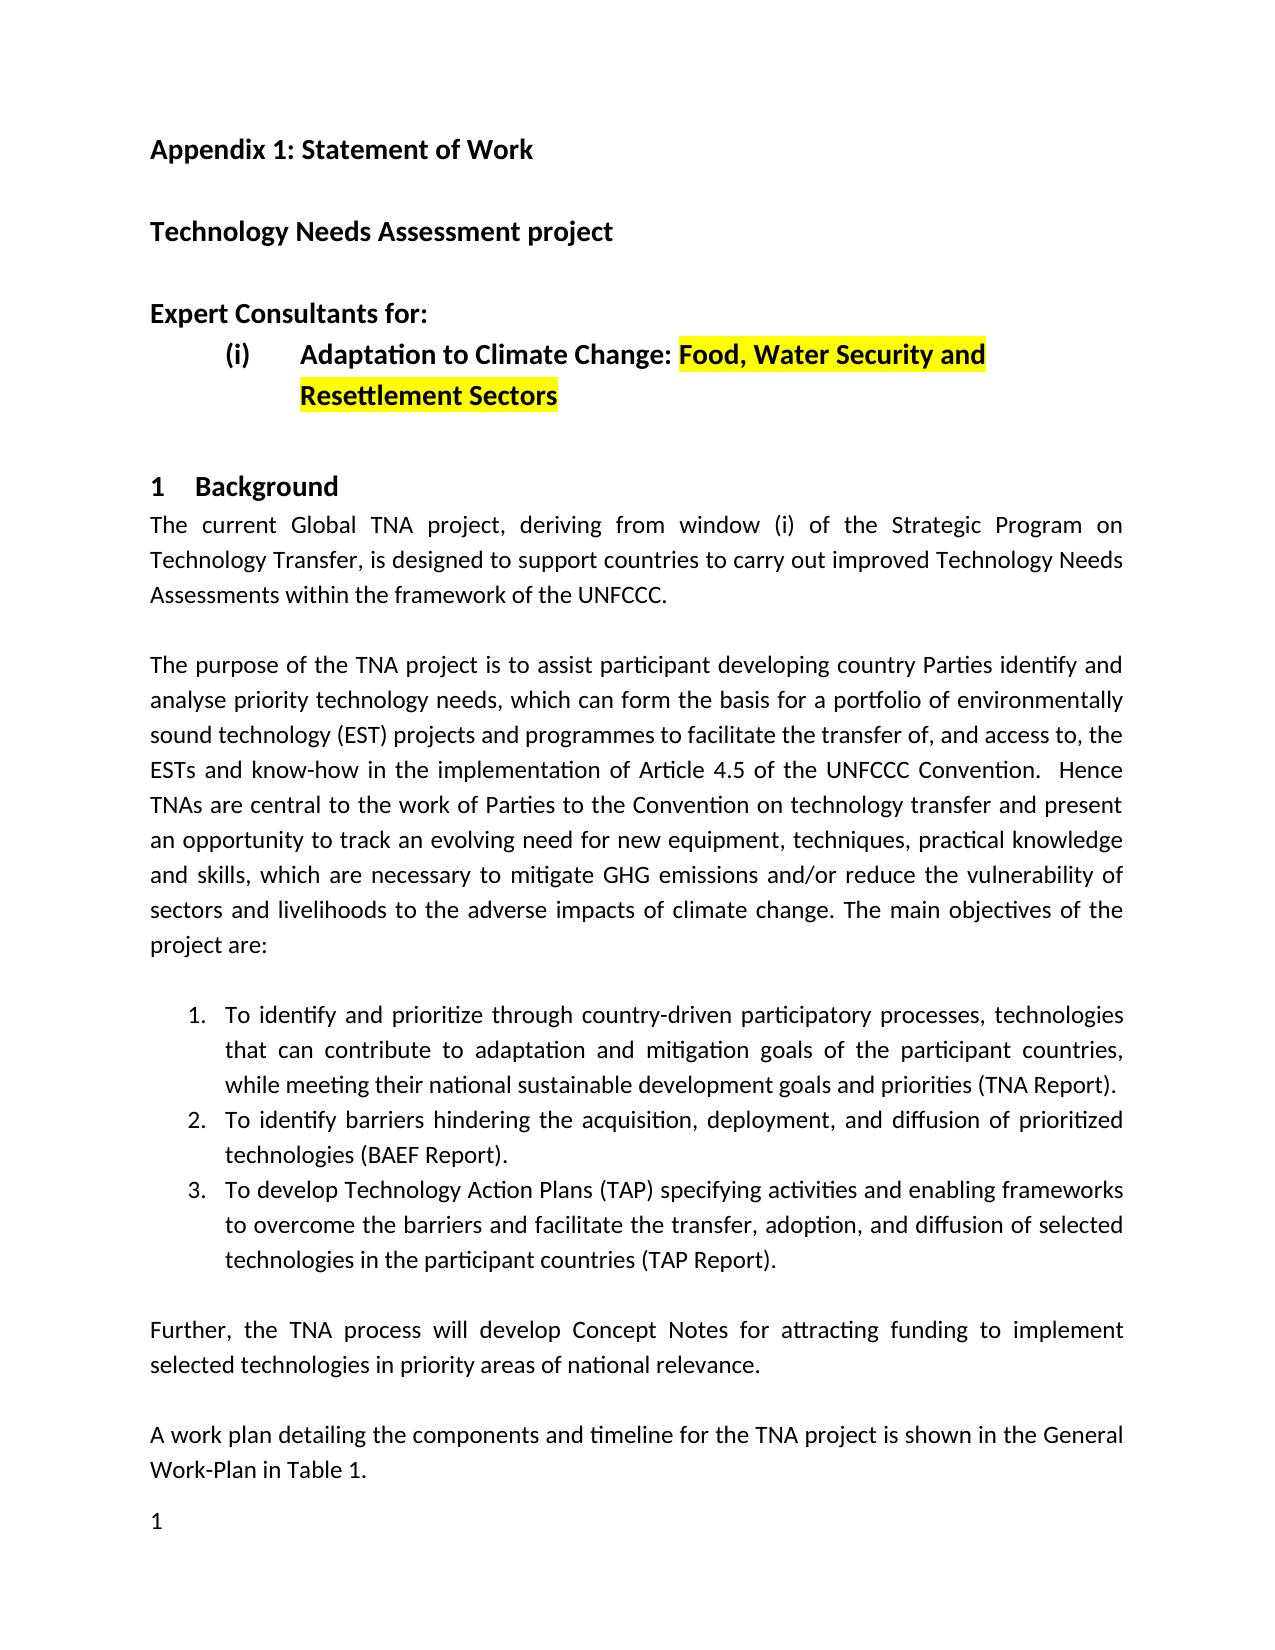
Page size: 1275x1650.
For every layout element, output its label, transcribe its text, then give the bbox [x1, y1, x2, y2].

list To identify barriers hindering the acquisition, deployment, and diffusion of prioritized technologies (BAEF Report). [187, 1104, 1125, 1169]
subtitle Background [150, 468, 1125, 503]
list To develop Technology Action Plans (TAP) specifying activities and enabling frameworks to overcome the barriers and facilitate the transfer, adoption, and diffusion of selected technologies in the participant countries (TAP Report). [187, 1174, 1125, 1274]
text The current Global TNA project, deriving from window (i) of the Strategic Program on Technology Transfer, is designed to support countries to carry out improved Technology Needs Assessments within the framework of the UNFCCC. [150, 509, 1125, 609]
list Adaptation to Climate Change: Food, Water Security and Resettlement Sectors [225, 336, 1125, 412]
text Further, the TNA process will develop Concept Notes for attracting funding to implement selected technologies in priority areas of national relevance. [150, 1314, 1125, 1379]
text A work plan detailing the components and timeline for the TNA project is shown in the General Work-Plan in Table 1. [150, 1419, 1125, 1484]
text Appendix 1: Statement of Work [150, 131, 1125, 167]
text Expert Consultants for: [150, 295, 1125, 331]
list To identify and prioritize through country-driven participatory processes, technologies that can contribute to adaptation and mitigation goals of the participant countries, while meeting their national sustainable development goals and priorities (TNA Report). [187, 999, 1125, 1099]
text The purpose of the TNA project is to assist participant developing country Parties identify and analyse priority technology needs, which can form the basis for a portfolio of environmentally sound technology (EST) projects and programmes to facilitate the transfer of, and access to, the ESTs and know-how in the implementation of Article 4.5 of the UNFCCC Convention. Hence TNAs are central to the work of Parties to the Convention on technology transfer and present an opportunity to track an evolving need for new equipment, techniques, practical knowledge and skills, which are necessary to mitigate GHG emissions and/or reduce the vulnerability of sectors and livelihoods to the adverse impacts of climate change. The main objectives of the project are: [150, 649, 1125, 959]
text Technology Needs Assessment project [150, 213, 1125, 249]
